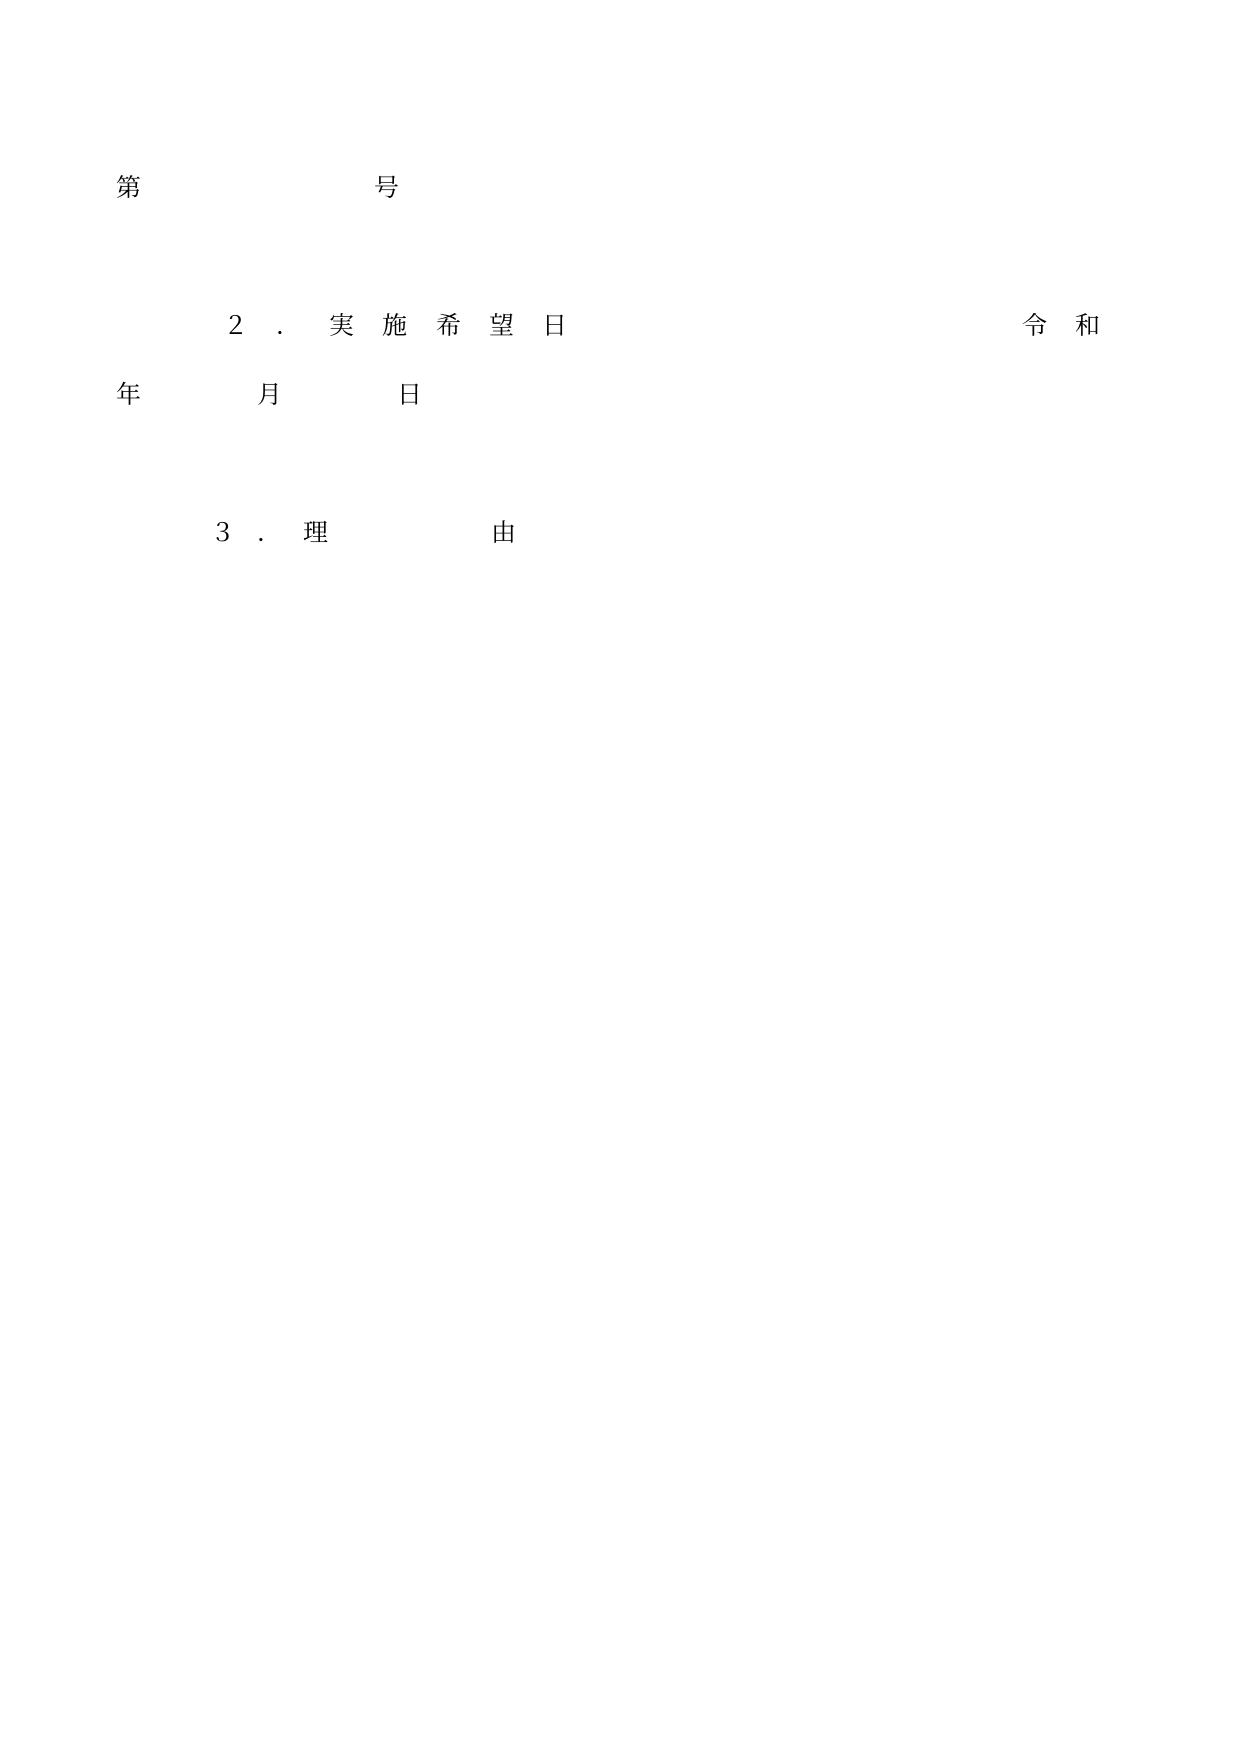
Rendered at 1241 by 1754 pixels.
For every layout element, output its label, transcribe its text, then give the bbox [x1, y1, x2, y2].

text ３．理 由 [116, 497, 1124, 566]
text ２．実施希望日 令和 年 月 日 [116, 289, 1124, 427]
text 及び番号 利 企 下 第 号 [116, 151, 1124, 220]
